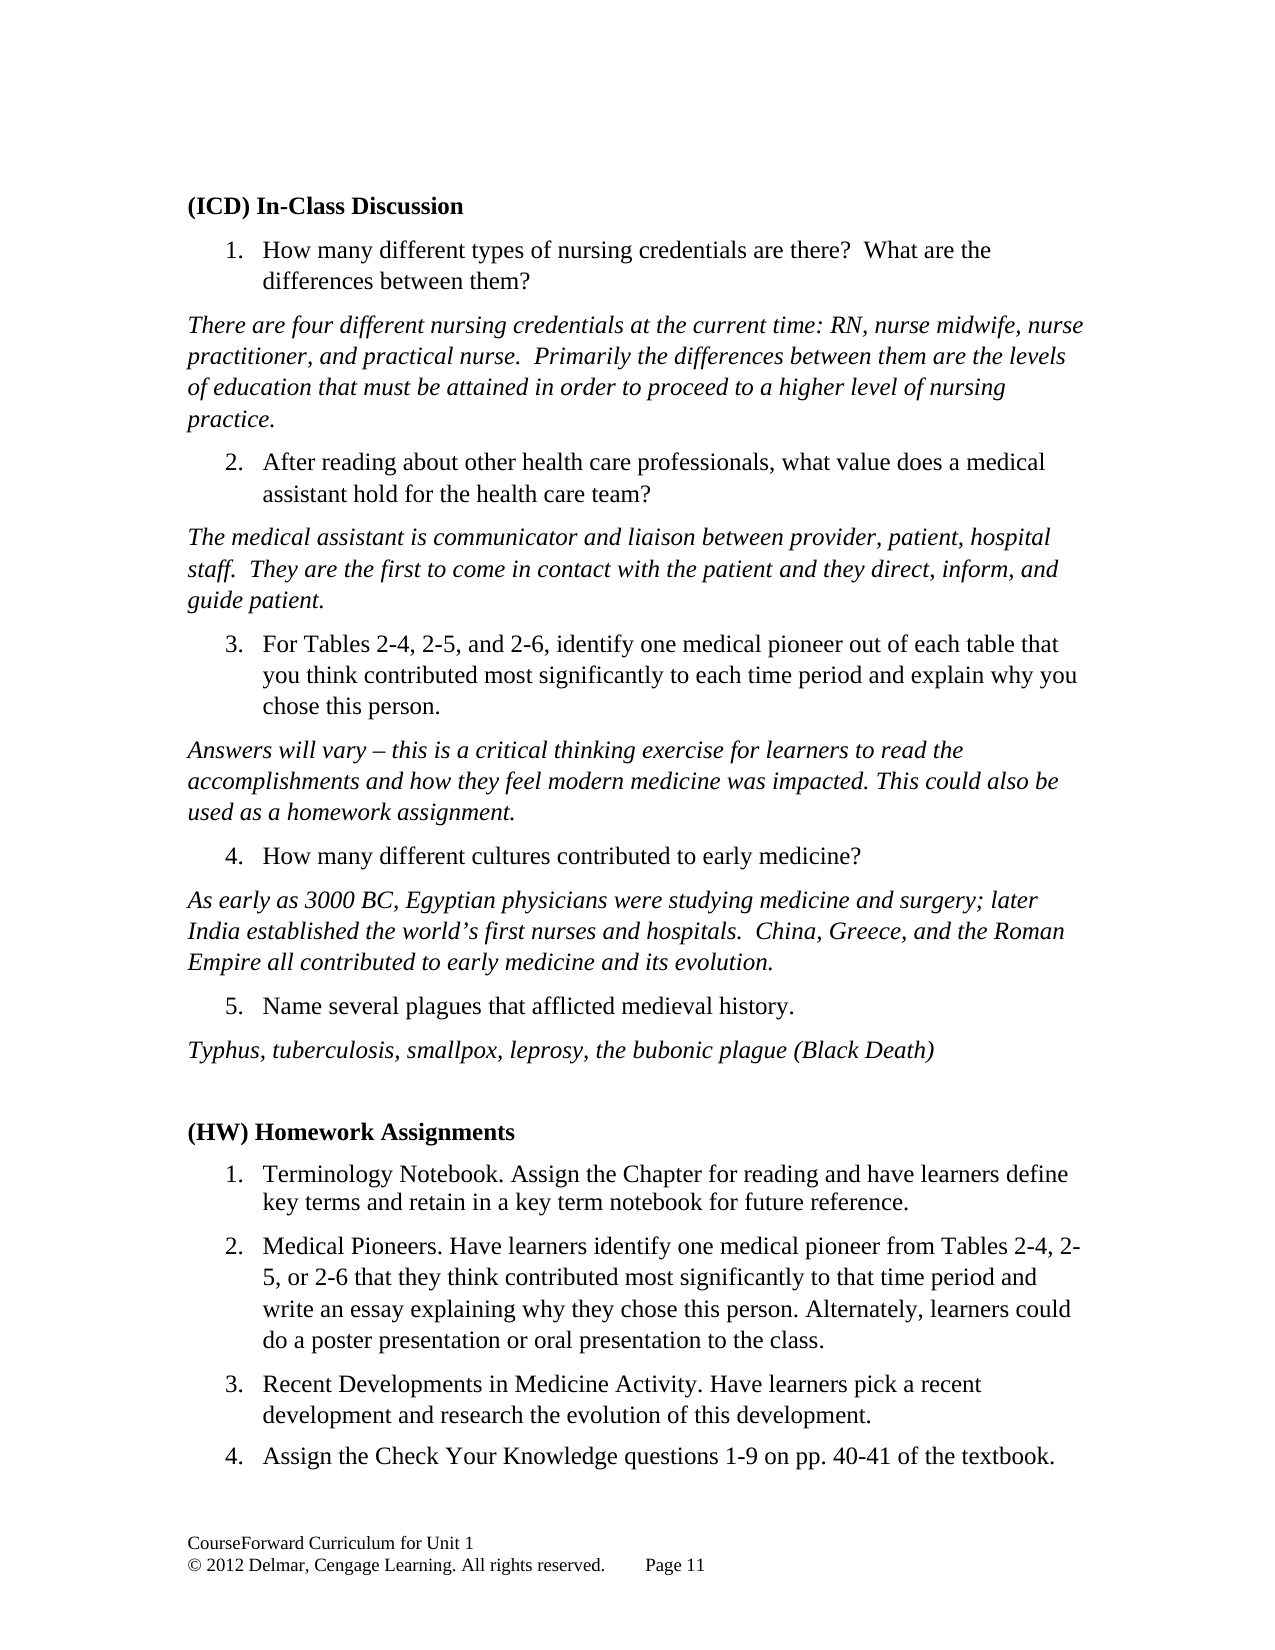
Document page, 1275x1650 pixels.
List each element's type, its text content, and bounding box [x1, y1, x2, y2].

list Terminology Notebook. Assign the Chapter for reading and have learners define key terms and retain in a key term notebook for future reference. [225, 1159, 1087, 1216]
list Name several plagues that afflicted medieval history. [225, 989, 1087, 1020]
list After reading about other health care professionals, what value does a medical assistant hold for the health care team? [225, 445, 1087, 507]
text (ICD) In-Class Discussion [187, 191, 1087, 220]
text Typhus, tuberculosis, smallpox, leprosy, the bubonic plague (Black Death) [187, 1032, 1087, 1064]
list Medical Pioneers. Have learners identify one medical pioneer from Tables 2-4, 2-5, or 2-6 that they think contributed most significantly to that time period and write an essay explaining why they chose this person. Alternately, learners could do a poster presentation or oral presentation to the class. [225, 1229, 1087, 1354]
list How many different cultures contributed to early medicine? [225, 839, 1087, 870]
text (HW) Homework Assignments [187, 1117, 1087, 1146]
text As early as 3000 BC, Egyptian physicians were studying medicine and surgery; later India established the world’s first nurses and hospitals. China, Greece, and the Roman Empire all contributed to early medicine and its evolution. [187, 882, 1087, 976]
list Recent Developments in Medicine Activity. Have learners pick a recent development and research the evolution of this development. [225, 1366, 1087, 1429]
text Answers will vary – this is a critical thinking exercise for learners to read the accomplishments and how they feel modern medicine was impacted. This could also be used as a homework assignment. [187, 732, 1087, 826]
list How many different types of nursing credentials are there? What are the differences between them? [225, 232, 1087, 295]
list Assign the Check Your Knowledge questions 1-9 on pp. 40-41 of the textbook. [225, 1441, 1087, 1470]
text The medical assistant is communicator and liaison between provider, patient, hospital staff. They are the first to come in contact with the patient and they direct, inform, and guide patient. [187, 520, 1087, 614]
list For Tables 2-4, 2-5, and 2-6, identify one medical pioneer out of each table that you think contributed most significantly to each time period and explain why you chose this person. [225, 626, 1087, 720]
text There are four different nursing credentials at the current time: RN, nurse midwife, nurse practitioner, and practical nurse. Primarily the differences between them are the levels of education that must be attained in order to proceed to a higher level of nursing practice. [187, 307, 1087, 432]
